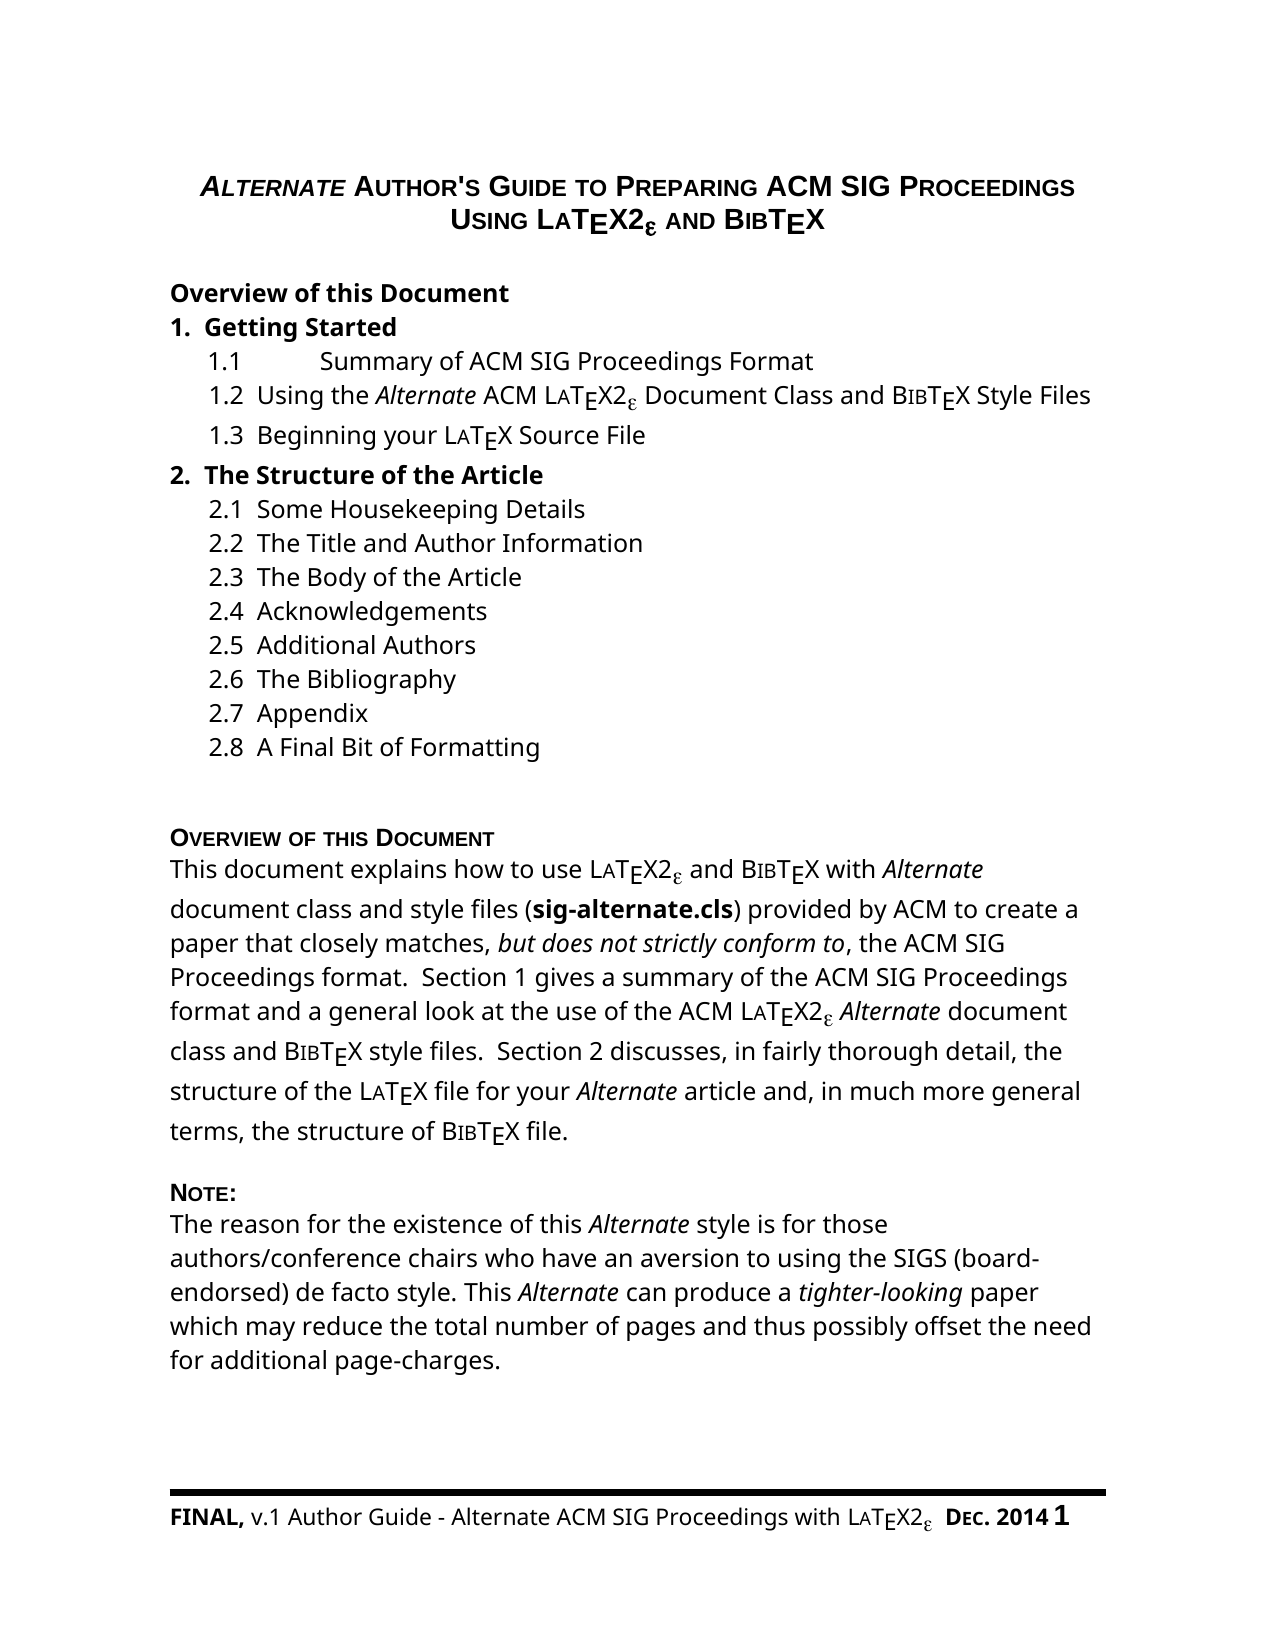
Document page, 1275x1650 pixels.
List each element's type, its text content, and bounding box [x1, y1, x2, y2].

text This document explains how to use LaTEX2 and BibTEX with Alternate document class and style files (sig-alternate.cls) provided by ACM to create a paper that closely matches, but does not strictly conform to, the ACM SIG Proceedings format. Section 1 gives a summary of the ACM SIG Proceedings format and a general look at the use of the ACM LaTEX2 Alternate document class and BibTEX style files. Section 2 discusses, in fairly thorough detail, the structure of the LaTEX file for your Alternate article and, in much more general terms, the structure of BibTEX file. [169, 852, 1106, 1153]
text 2.1 Some Housekeeping Details [169, 491, 1106, 526]
subtitle Note: [169, 1178, 1106, 1207]
text Overview of this Document [169, 276, 1106, 310]
text 2.2 The Title and Author Information [169, 526, 1106, 559]
text 1.3 Beginning your LaTEX Source File [169, 418, 1106, 457]
list Summary of ACM SIG Proceedings Format [207, 344, 1106, 378]
text The reason for the existence of this Alternate style is for those authors/conference chairs who have an aversion to using the SIGS (board-endorsed) de facto style. This Alternate can produce a tighter-looking paper which may reduce the total number of pages and thus possibly offset the need for additional page-charges. [169, 1207, 1106, 1377]
text Alternate Author's Guide to Preparing ACM SIG Proceedings [169, 169, 1106, 202]
text 2.5 Additional Authors [169, 628, 1106, 662]
text 1.2 Using the Alternate ACM LaTEX2 Document Class and BibTEX Style Files [169, 378, 1106, 418]
text 2.8 A Final Bit of Formatting [169, 730, 1106, 764]
text 2.6 The Bibliography [169, 662, 1106, 696]
text 2.3 The Body of the Article [169, 559, 1106, 594]
text 2. The Structure of the Article [169, 457, 1106, 491]
text Using LaTEX2 and BibTEX [169, 202, 1106, 242]
text 2.7 Appendix [169, 696, 1106, 730]
text 2.4 Acknowledgements [169, 594, 1106, 628]
text 1. Getting Started [169, 310, 1106, 344]
subtitle Overview of this Document [169, 823, 1106, 852]
